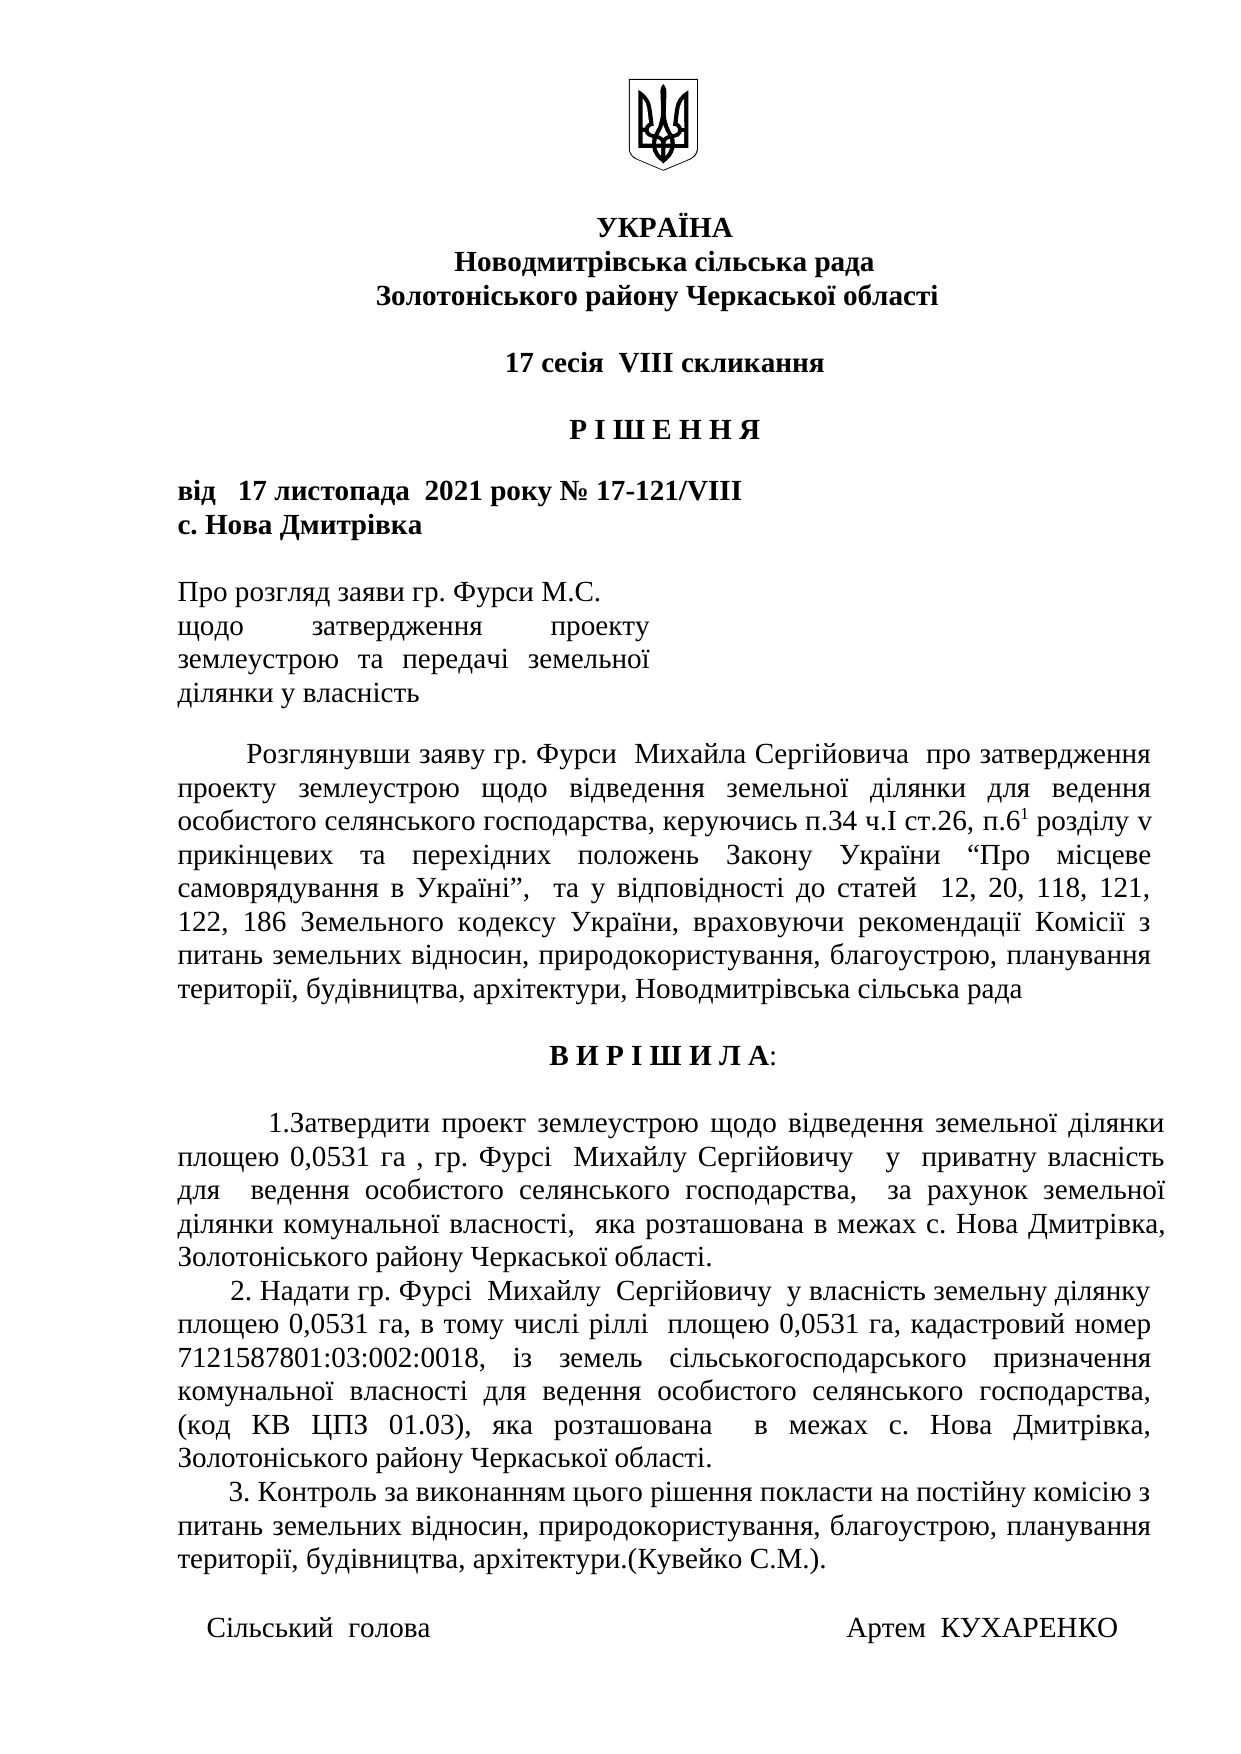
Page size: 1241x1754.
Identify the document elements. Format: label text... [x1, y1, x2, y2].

text 2. Надати гр. Фурсі Михайлу Сергійовичу у власність земельну ділянку площею 0,0531 га, в тому числі ріллі площею 0,0531 га, кадастровий номер 7121587801:03:002:0018, із земель сільськогосподарського призначення комунальної власності для ведення особистого селянського господарства, (код КВ ЦПЗ 01.03), яка розташована в межах с. Нова Дмитрівка, Золотоніського району Черкаської області. [177, 1273, 1152, 1474]
text Новодмитрівська сільська рада [177, 244, 1152, 278]
text 1.Затвердити проект землеустрою щодо відведення земельної ділянки площею 0,0531 га , гр. Фурсі Михайлу Сергійовичу у приватну власність для ведення особистого селянського господарства, за рахунок земельної ділянки комунальної власності, яка розташована в межах с. Нова Дмитрівка, Золотоніського району Черкаської області. [177, 1105, 1167, 1273]
text щодо затвердження проекту землеустрою та передачі земельної ділянки у власність [177, 608, 650, 708]
text Сільський голова Артем КУХАРЕНКО [177, 1611, 1152, 1644]
text с. Нова Дмитрівка [177, 507, 1152, 541]
text УКРАЇНА [177, 211, 1152, 244]
text 17 сесія VIІІ скликання [177, 345, 1152, 378]
text Золотоніського району Черкаської області [177, 278, 1137, 311]
text Р І Ш Е Н Н Я [177, 412, 1152, 445]
text від 17 листопада 2021 року № 17-121/VІІІ [177, 473, 1152, 507]
text 3. Контроль за виконанням цього рішення покласти на постійну комісію з питань земельних відносин, природокористування, благоустрою, планування території, будівництва, архітектури.(Кувейко С.М.). [177, 1474, 1152, 1575]
text Розглянувши заяву гр. Фурси Михайла Сергійовича про затвердження проекту землеустрою щодо відведення земельної ділянки для ведення особистого селянського господарства, керуючись п.34 ч.І ст.26, п.61 розділу v прикінцевих та перехідних положень Закону України “Про місцеве самоврядування в Україні”, та у відповідності до статей 12, 20, 118, 121, 122, 186 Земельного кодексу України, враховуючи рекомендації Комісії з питань земельних відносин, природокористування, благоустрою, планування території, будівництва, архітектури, Новодмитрівська сільська рада [177, 736, 1152, 1004]
text Про розгляд заяви гр. Фурси М.С. [177, 574, 650, 608]
text В И Р І Ш И Л А: [177, 1038, 1152, 1072]
